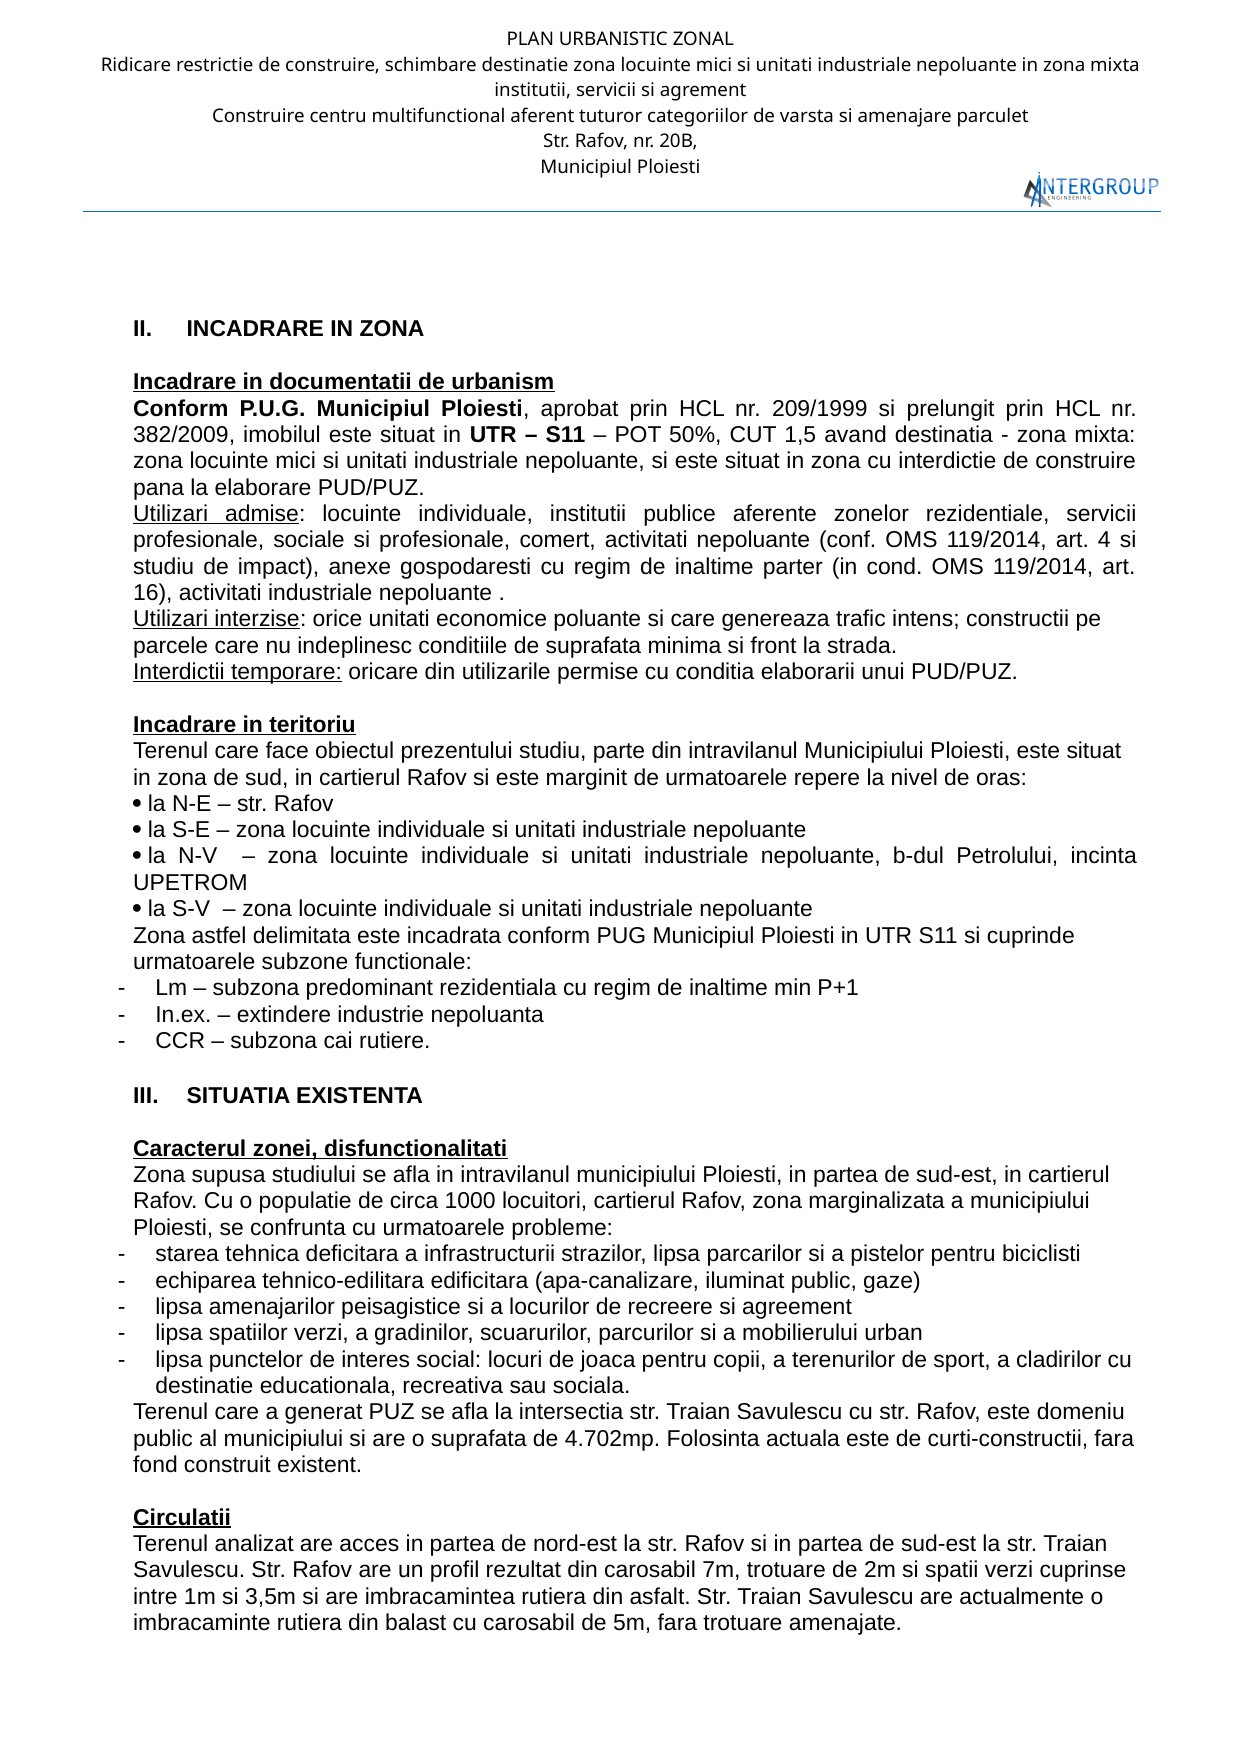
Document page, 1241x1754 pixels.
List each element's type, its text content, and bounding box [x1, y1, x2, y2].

list la S-V – zona locuinte individuale si unitati industriale nepoluante [133, 895, 1137, 922]
list lipsa punctelor de interes social: locuri de joaca pentru copii, a terenurilor de sport, a cladirilor cu destinatie educationala, recreativa sau sociala. [118, 1346, 1137, 1398]
text Terenul care a generat PUZ se afla la intersectia str. Traian Savulescu cu str. Rafov, este domeniu public al municipiului si are o suprafata de 4.702mp. Folosinta actuala este de curti-constructii, fara fond construit existent. [133, 1398, 1137, 1477]
text Terenul analizat are acces in partea de nord-est la str. Rafov si in partea de sud-est la str. Traian Savulescu. Str. Rafov are un profil rezultat din carosabil 7m, trotuare de 2m si spatii verzi cuprinse intre 1m si 3,5m si are imbracamintea rutiera din asfalt. Str. Traian Savulescu are actualmente o imbracaminte rutiera din balast cu carosabil de 5m, fara trotuare amenajate. [133, 1530, 1137, 1636]
text Incadrare in documentatii de urbanism [74, 368, 1137, 394]
text Zona astfel delimitata este incadrata conform PUG Municipiul Ploiesti in UTR S11 si cuprinde urmatoarele subzone functionale: [133, 922, 1137, 974]
list CCR – subzona cai rutiere. [118, 1027, 1137, 1053]
text Interdictii temporare: oricare din utilizarile permise cu conditia elaborarii unui PUD/PUZ. [133, 658, 1137, 684]
text Incadrare in teritoriu [133, 711, 1137, 737]
text Utilizari interzise: orice unitati economice poluante si care genereaza trafic intens; constructii pe parcele care nu indeplinesc conditiile de suprafata minima si front la strada. [133, 605, 1137, 658]
list la S-E – zona locuinte individuale si unitati industriale nepoluante [133, 816, 1137, 842]
list la N-V – zona locuinte individuale si unitati industriale nepoluante, b-dul Petrolului, incinta UPETROM [133, 842, 1137, 895]
list Lm – subzona predominant rezidentiala cu regim de inaltime min P+1 [118, 974, 1137, 1001]
text Caracterul zonei, disfunctionalitati [133, 1135, 1137, 1161]
text Conform P.U.G. Municipiul Ploiesti, aprobat prin HCL nr. 209/1999 si prelungit prin HCL nr. 382/2009, imobilul este situat in UTR – S11 – POT 50%, CUT 1,5 avand destinatia - zona mixta: zona locuinte mici si unitati industriale nepoluante, si este situat in zona cu interdictie de construire pana la elaborare PUD/PUZ. [133, 394, 1137, 500]
text Circulatii [133, 1504, 1137, 1530]
list echiparea tehnico-edilitara edificitara (apa-canalizare, iluminat public, gaze) [118, 1267, 1137, 1293]
list lipsa amenajarilor peisagistice si a locurilor de recreere si agreement [118, 1293, 1137, 1319]
list In.ex. – extindere industrie nepoluanta [118, 1001, 1137, 1027]
text Zona supusa studiului se afla in intravilanul municipiului Ploiesti, in partea de sud-est, in cartierul Rafov. Cu o populatie de circa 1000 locuitori, cartierul Rafov, zona marginalizata a municipiului Ploiesti, se confrunta cu urmatoarele probleme: [133, 1161, 1137, 1240]
text Utilizari admise: locuinte individuale, institutii publice aferente zonelor rezidentiale, servicii profesionale, sociale si profesionale, comert, activitati nepoluante (conf. OMS 119/2014, art. 4 si studiu de impact), anexe gospodaresti cu regim de inaltime parter (in cond. OMS 119/2014, art. 16), activitati industriale nepoluante . [133, 500, 1137, 605]
list INCADRARE IN ZONA [133, 315, 1137, 342]
picture [1022, 171, 1162, 207]
list starea tehnica deficitara a infrastructurii strazilor, lipsa parcarilor si a pistelor pentru biciclisti [118, 1240, 1137, 1267]
list la N-E – str. Rafov [133, 790, 1137, 816]
list lipsa spatiilor verzi, a gradinilor, scuarurilor, parcurilor si a mobilierului urban [118, 1319, 1137, 1346]
list SITUATIA EXISTENTA [133, 1082, 1137, 1108]
text Terenul care face obiectul prezentului studiu, parte din intravilanul Municipiului Ploiesti, este situat in zona de sud, in cartierul Rafov si este marginit de urmatoarele repere la nivel de oras: [133, 737, 1137, 790]
